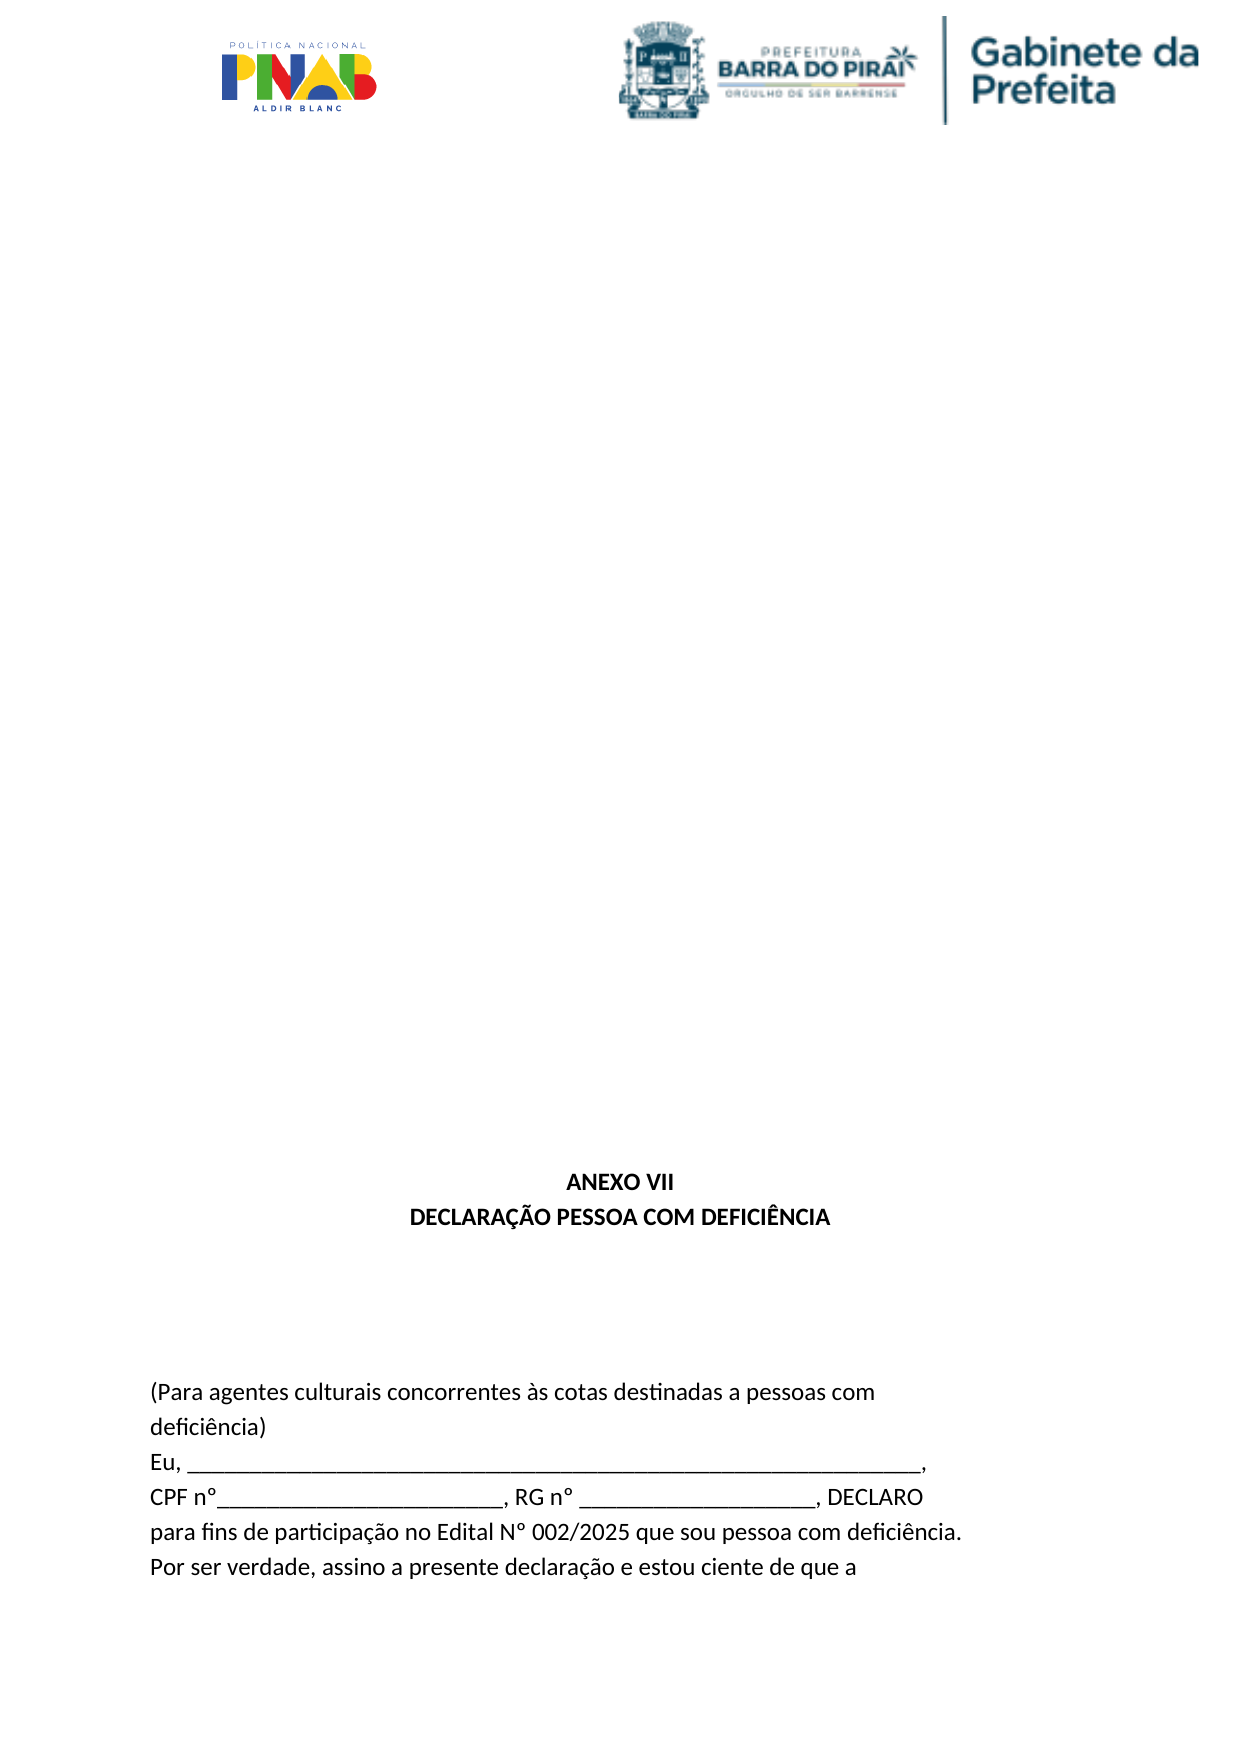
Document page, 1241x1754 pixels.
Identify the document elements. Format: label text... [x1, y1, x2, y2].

text CPF nº_______________________, RG nº ___________________, DECLARO [150, 1481, 1090, 1512]
picture [196, 18, 402, 122]
text DECLARAÇÃO PESSOA COM DEFICIÊNCIA [150, 1201, 1090, 1232]
text Eu, ___________________________________________________________, [150, 1446, 1090, 1477]
text deficiência) [150, 1411, 1090, 1442]
picture [618, 16, 1199, 125]
text ANEXO VII [150, 1166, 1090, 1197]
text Por ser verdade, assino a presente declaração e estou ciente de que a [150, 1551, 1090, 1582]
text (Para agentes culturais concorrentes às cotas destinadas a pessoas com [150, 1376, 1090, 1407]
text para fins de participação no Edital Nº 002/2025 que sou pessoa com deficiência. [150, 1516, 1090, 1547]
